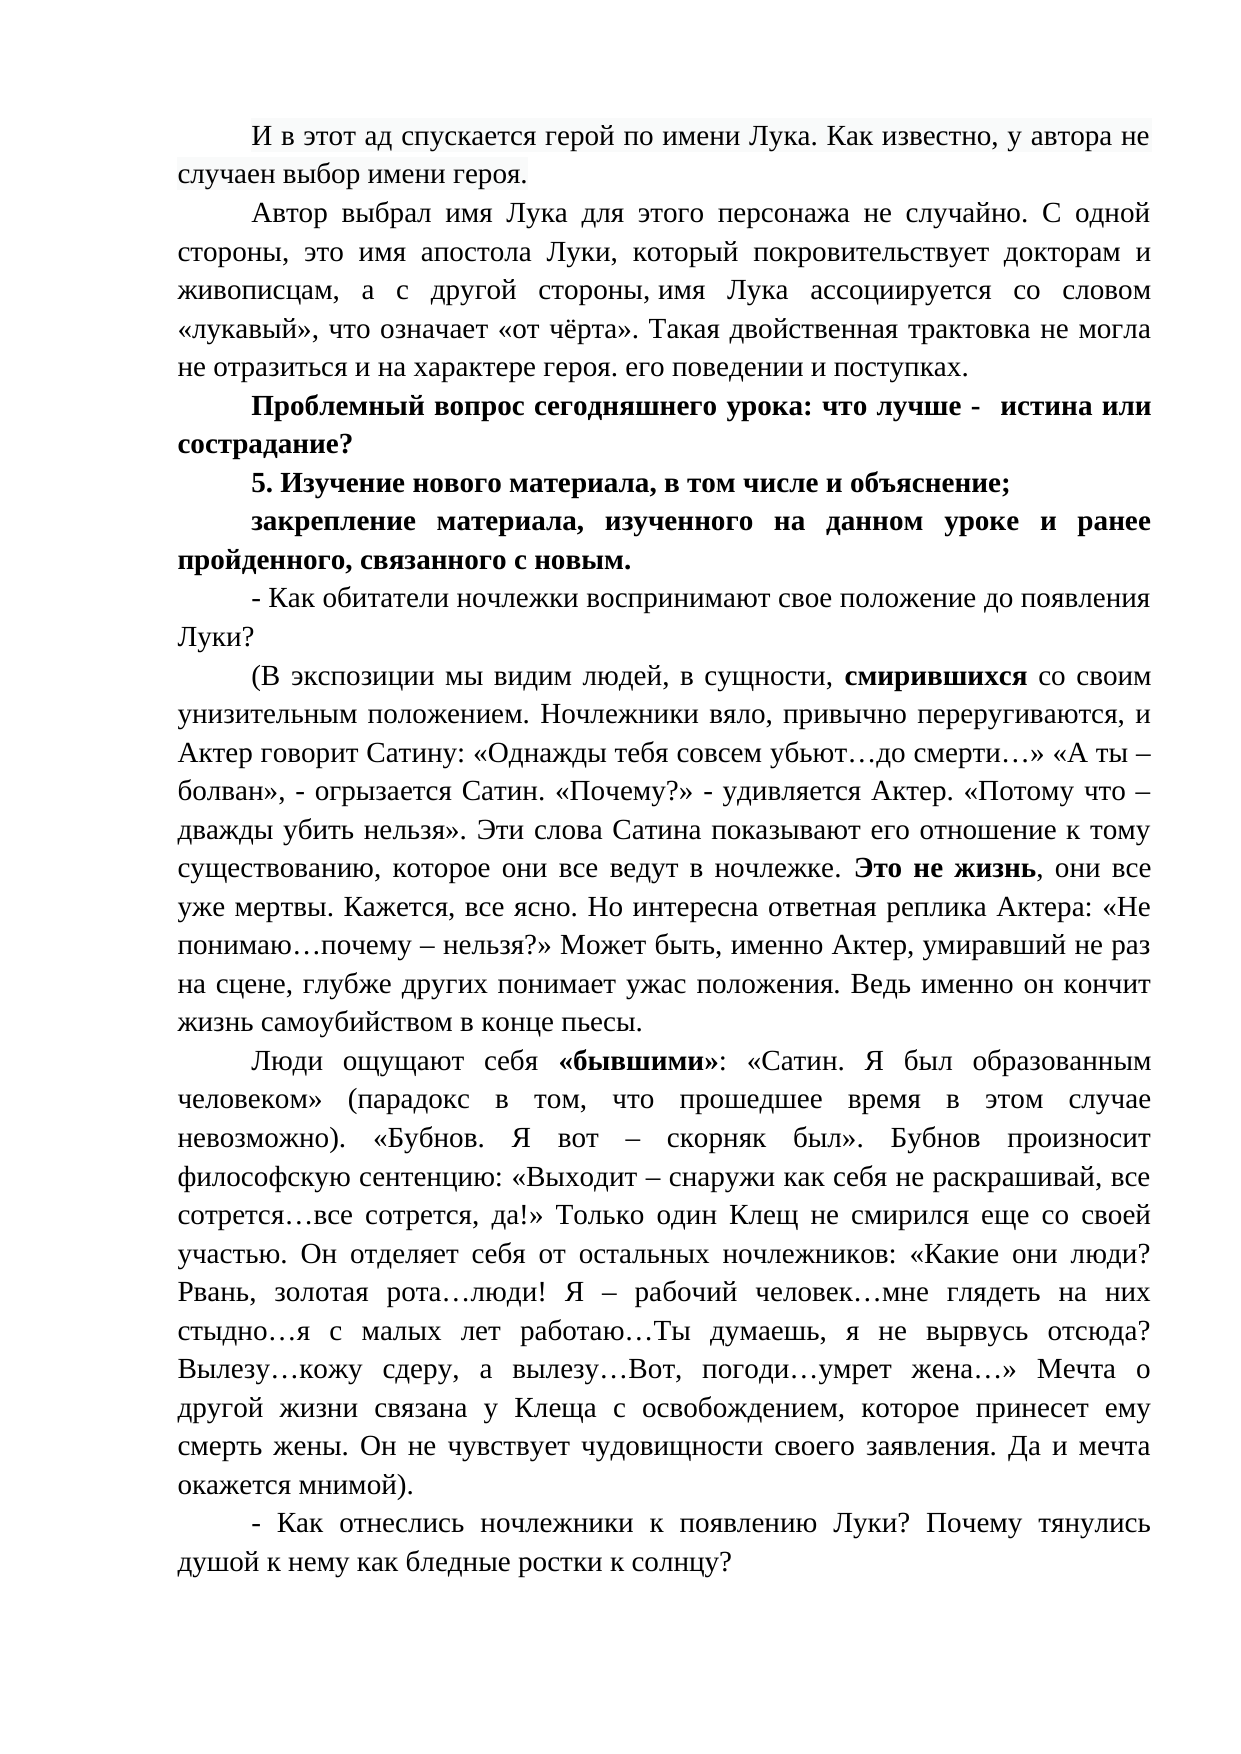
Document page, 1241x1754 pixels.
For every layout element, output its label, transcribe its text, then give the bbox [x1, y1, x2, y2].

text - Как обитатели ночлежки воспринимают свое положение до появления Луки? [177, 581, 1152, 653]
text Автор выбрал имя Лука для этого персонажа не случайно. С одной стороны, это имя апостола Луки, который покровительствует докторам и живописцам, а с другой стороны, имя Лука ассоциируется со словом «лукавый», что означает «от чёрта». Такая двойственная трактовка не могла не отразиться и на характере героя. его поведении и поступках. [177, 195, 1152, 383]
text - Как отнеслись ночлежники к появлению Луки? Почему тянулись душой к нему как бледные ростки к солнцу? [177, 1506, 1152, 1578]
text И в этот ад спускается герой по имени Лука. Как известно, у автора не случаен выбор имени героя. [177, 118, 1152, 190]
text (В экспозиции мы видим людей, в сущности, смирившихся со своим унизительным положением. Ночлежники вяло, привычно переругиваются, и Актер говорит Сатину: «Однажды тебя совсем убьют…до смерти…» «А ты – болван», - огрызается Сатин. «Почему?» - удивляется Актер. «Потому что – дважды убить нельзя». Эти слова Сатина показывают его отношение к тому существованию, которое они все ведут в ночлежке. Это не жизнь, они все уже мертвы. Кажется, все ясно. Но интересна ответная реплика Актера: «Не понимаю…почему – нельзя?» Может быть, именно Актер, умиравший не раз на сцене, глубже других понимает ужас положения. Ведь именно он кончит жизнь самоубийством в конце пьесы. [177, 658, 1152, 1038]
text закрепление материала, изученного на данном уроке и ранее пройденного, связанного с новым. [177, 503, 1152, 576]
text 5. Изучение нового материала, в том числе и объяснение; [177, 465, 1152, 498]
text Проблемный вопрос сегодняшнего урока: что лучше - истина или сострадание? [177, 388, 1152, 460]
text Люди ощущают себя «бывшими»: «Сатин. Я был образованным человеком» (парадокс в том, что прошедшее время в этом случае невозможно). «Бубнов. Я вот – скорняк был». Бубнов произносит философскую сентенцию: «Выходит – снаружи как себя не раскрашивай, все сотрется…все сотрется, да!» Только один Клещ не смирился еще со своей участью. Он отделяет себя от остальных ночлежников: «Какие они люди? Рвань, золотая рота…люди! Я – рабочий человек…мне глядеть на них стыдно…я с малых лет работаю…Ты думаешь, я не вырвусь отсюда? Вылезу…кожу сдеру, а вылезу…Вот, погоди…умрет жена…» Мечта о другой жизни связана у Клеща с освобождением, которое принесет ему смерть жены. Он не чувствует чудовищности своего заявления. Да и мечта окажется мнимой). [177, 1043, 1152, 1501]
